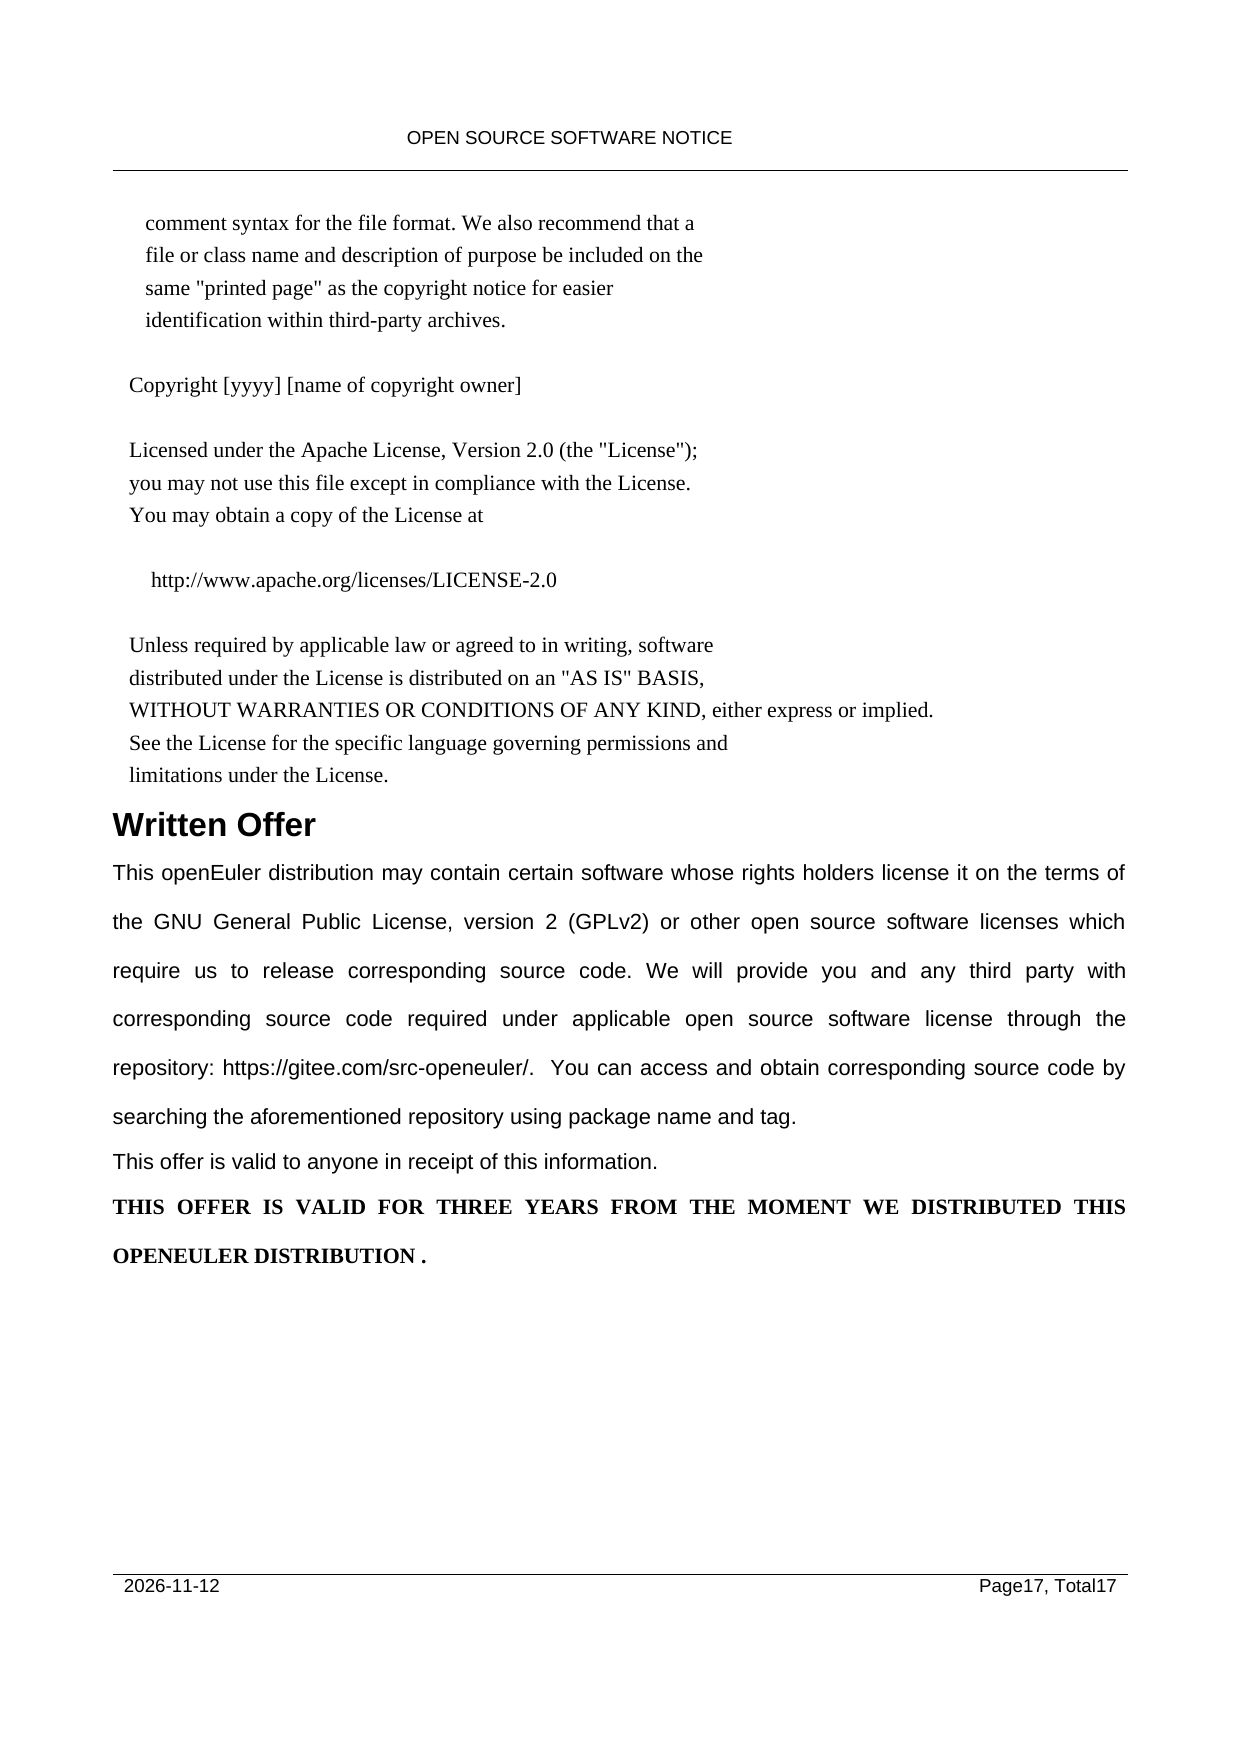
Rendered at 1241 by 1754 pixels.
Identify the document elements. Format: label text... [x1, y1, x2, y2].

text Written Offer [112, 791, 1128, 856]
text This openEuler distribution may contain certain software whose rights holders license it on the terms of the GNU General Public License, version 2 (GPLv2) or other open source software licenses which require us to release corresponding source code. We will provide you and any third party with corresponding source code required under applicable open source software license through the repository: https://gitee.com/src-openeuler/. You can access and obtain corresponding source code by searching the aforementioned repository using package name and tag. [112, 856, 1128, 1133]
text THIS OFFER IS VALID FOR THREE YEARS FROM THE MOMENT WE DISTRIBUTED THIS OPENEULER DISTRIBUTION . [112, 1190, 1128, 1272]
text This offer is valid to anyone in receipt of this information. [112, 1145, 1128, 1178]
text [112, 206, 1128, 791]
